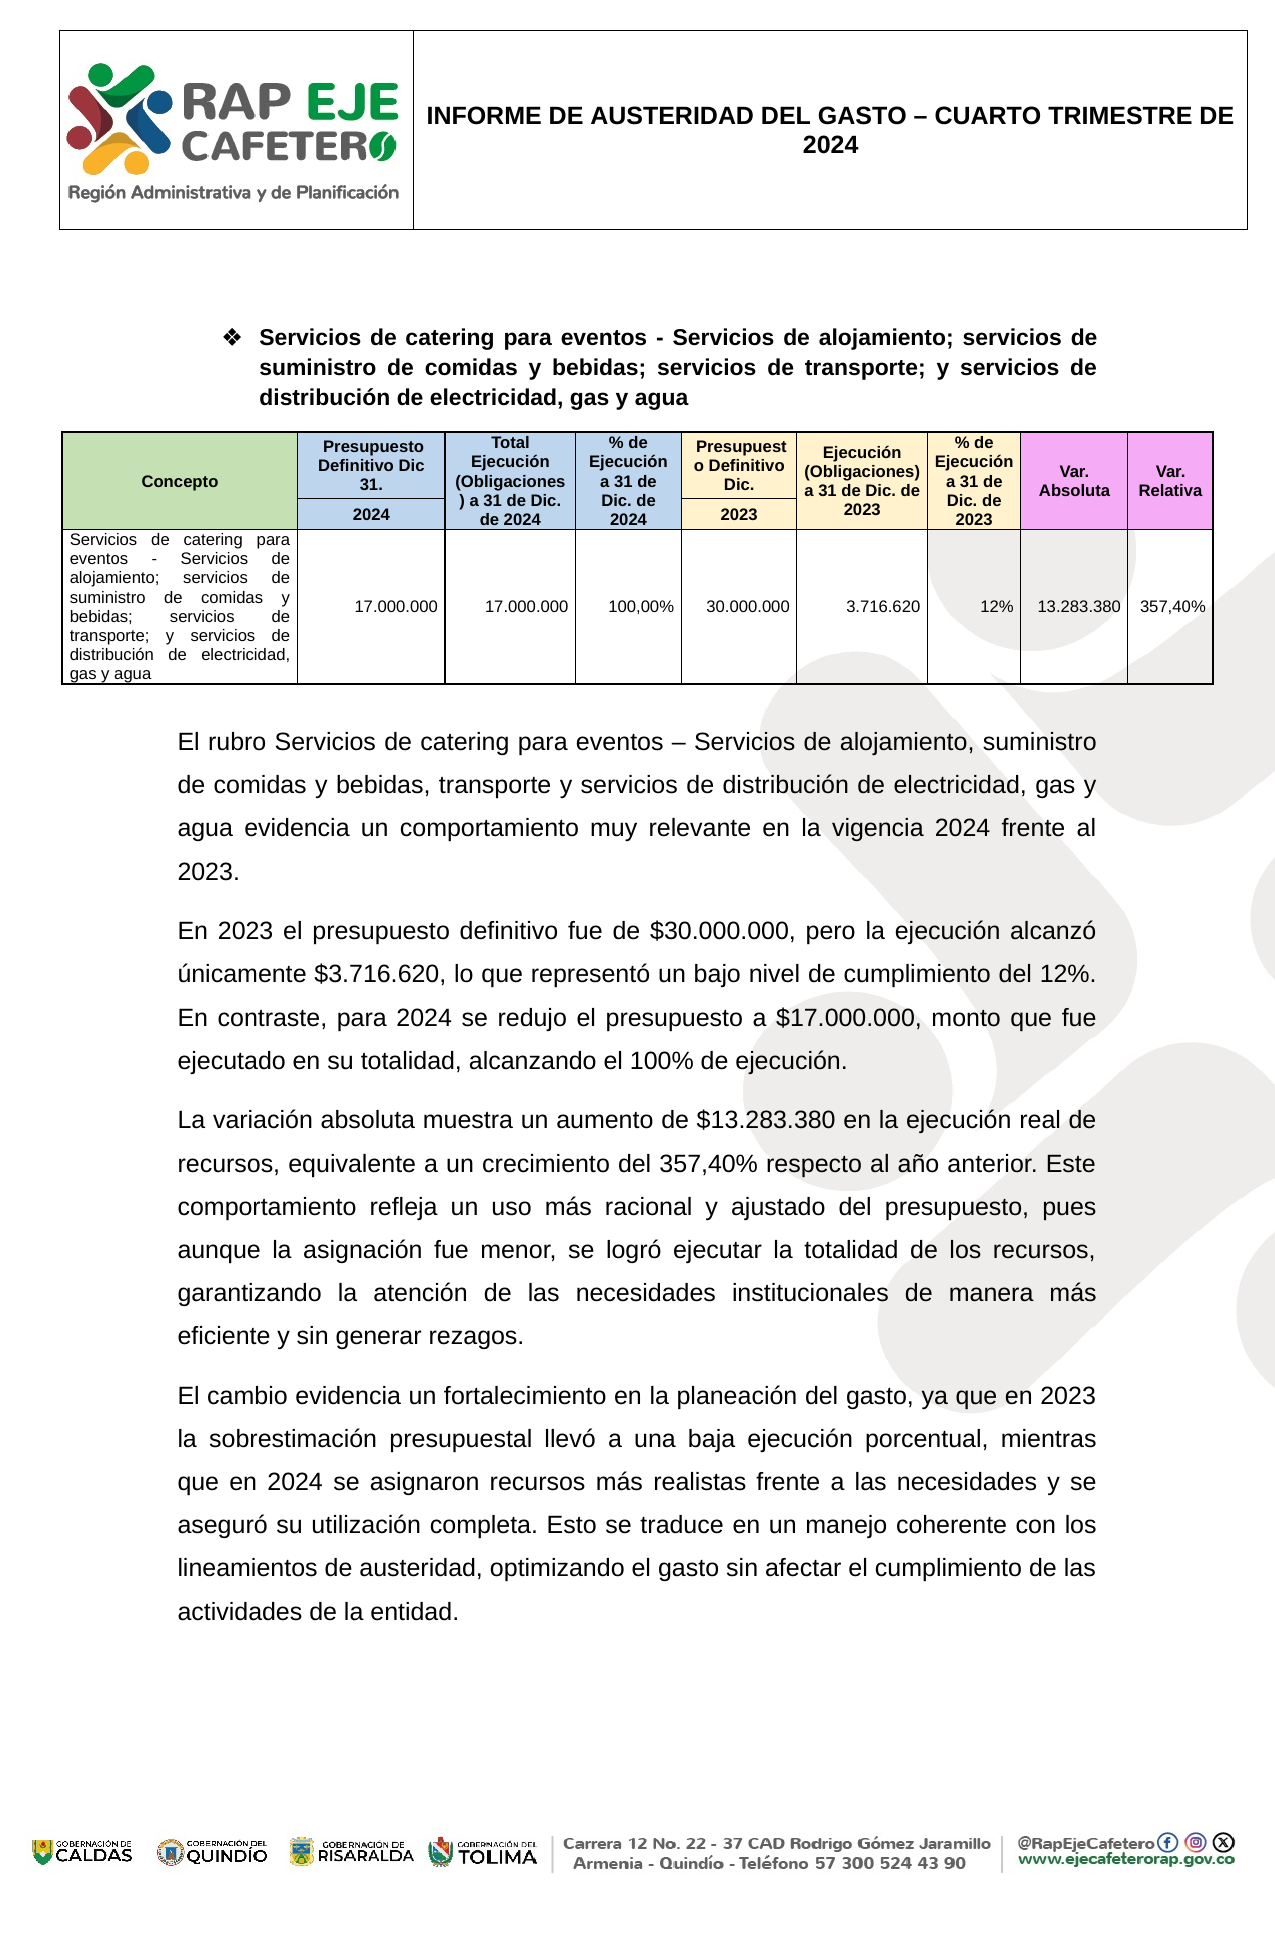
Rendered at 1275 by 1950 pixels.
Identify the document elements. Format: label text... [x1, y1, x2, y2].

table_cell 12% [928, 530, 1020, 683]
table_cell 357,40% [1128, 530, 1212, 683]
table_cell 13.283.380 [1021, 530, 1127, 683]
table_header Presupuesto Definitivo Dic. [682, 433, 796, 498]
text El rubro Servicios de catering para eventos – Servicios de alojamiento, suministro de comidas y bebidas, transporte y servicios de distribución de electricidad, gas y agua evidencia un comportamiento muy relevante en la vigencia 2024 frente al 2023. [177, 727, 1098, 885]
table_header Concepto [63, 433, 297, 529]
table_cell 3.716.620 [797, 530, 927, 683]
text El cambio evidencia un fortalecimiento en la planeación del gasto, ya que en 2023 la sobrestimación presupuestal llevó a una baja ejecución porcentual, mientras que en 2024 se asignaron recursos más realistas frente a las necesidades y se aseguró su utilización completa. Esto se traduce en un manejo coherente con los lineamientos de austeridad, optimizando el gasto sin afectar el cumplimiento de las actividades de la entidad. [177, 1381, 1098, 1625]
text La variación absoluta muestra un aumento de $13.283.380 en la ejecución real de recursos, equivalente a un crecimiento del 357,40% respecto al año anterior. Este comportamiento refleja un uso más racional y ajustado del presupuesto, pues aunque la asignación fue menor, se logró ejecutar la totalidad de los recursos, garantizando la atención de las necesidades institucionales de manera más eficiente y sin generar rezagos. [177, 1105, 1098, 1350]
table_header Ejecución (Obligaciones) a 31 de Dic. de 2023 [797, 433, 927, 529]
table_header Var. Relativa [1128, 433, 1212, 529]
table_cell Servicios de catering para eventos - Servicios de alojamiento; servicios de suministro de comidas y bebidas; servicios de transporte; y servicios de distribución de electricidad, gas y agua [63, 530, 297, 683]
picture [0, 13, 1275, 1904]
text En 2023 el presupuesto definitivo fue de $30.000.000, pero la ejecución alcanzó únicamente $3.716.620, lo que representó un bajo nivel de cumplimiento del 12%. En contraste, para 2024 se redujo el presupuesto a $17.000.000, monto que fue ejecutado en su totalidad, alcanzando el 100% de ejecución. [177, 916, 1098, 1074]
table_header % de Ejecución a 31 de Dic. de 2024 [576, 433, 681, 529]
table_header % de Ejecución a 31 de Dic. de 2023 [928, 433, 1020, 529]
list Servicios de catering para eventos - Servicios de alojamiento; servicios de suministro de comidas y bebidas; servicios de transporte; y servicios de distribución de electricidad, gas y agua [222, 324, 1098, 410]
table_cell 2023 [682, 499, 796, 529]
table_cell 2024 [298, 499, 444, 529]
table_header Total Ejecución (Obligaciones) a 31 de Dic. de 2024 [446, 433, 575, 529]
table_header Var. Absoluta [1021, 433, 1127, 529]
table_header Presupuesto Definitivo Dic 31. [298, 433, 444, 498]
table_cell 100,00% [576, 530, 681, 683]
table_cell 17.000.000 [446, 530, 575, 683]
table_cell 30.000.000 [682, 530, 796, 683]
table_cell 17.000.000 [298, 530, 444, 683]
